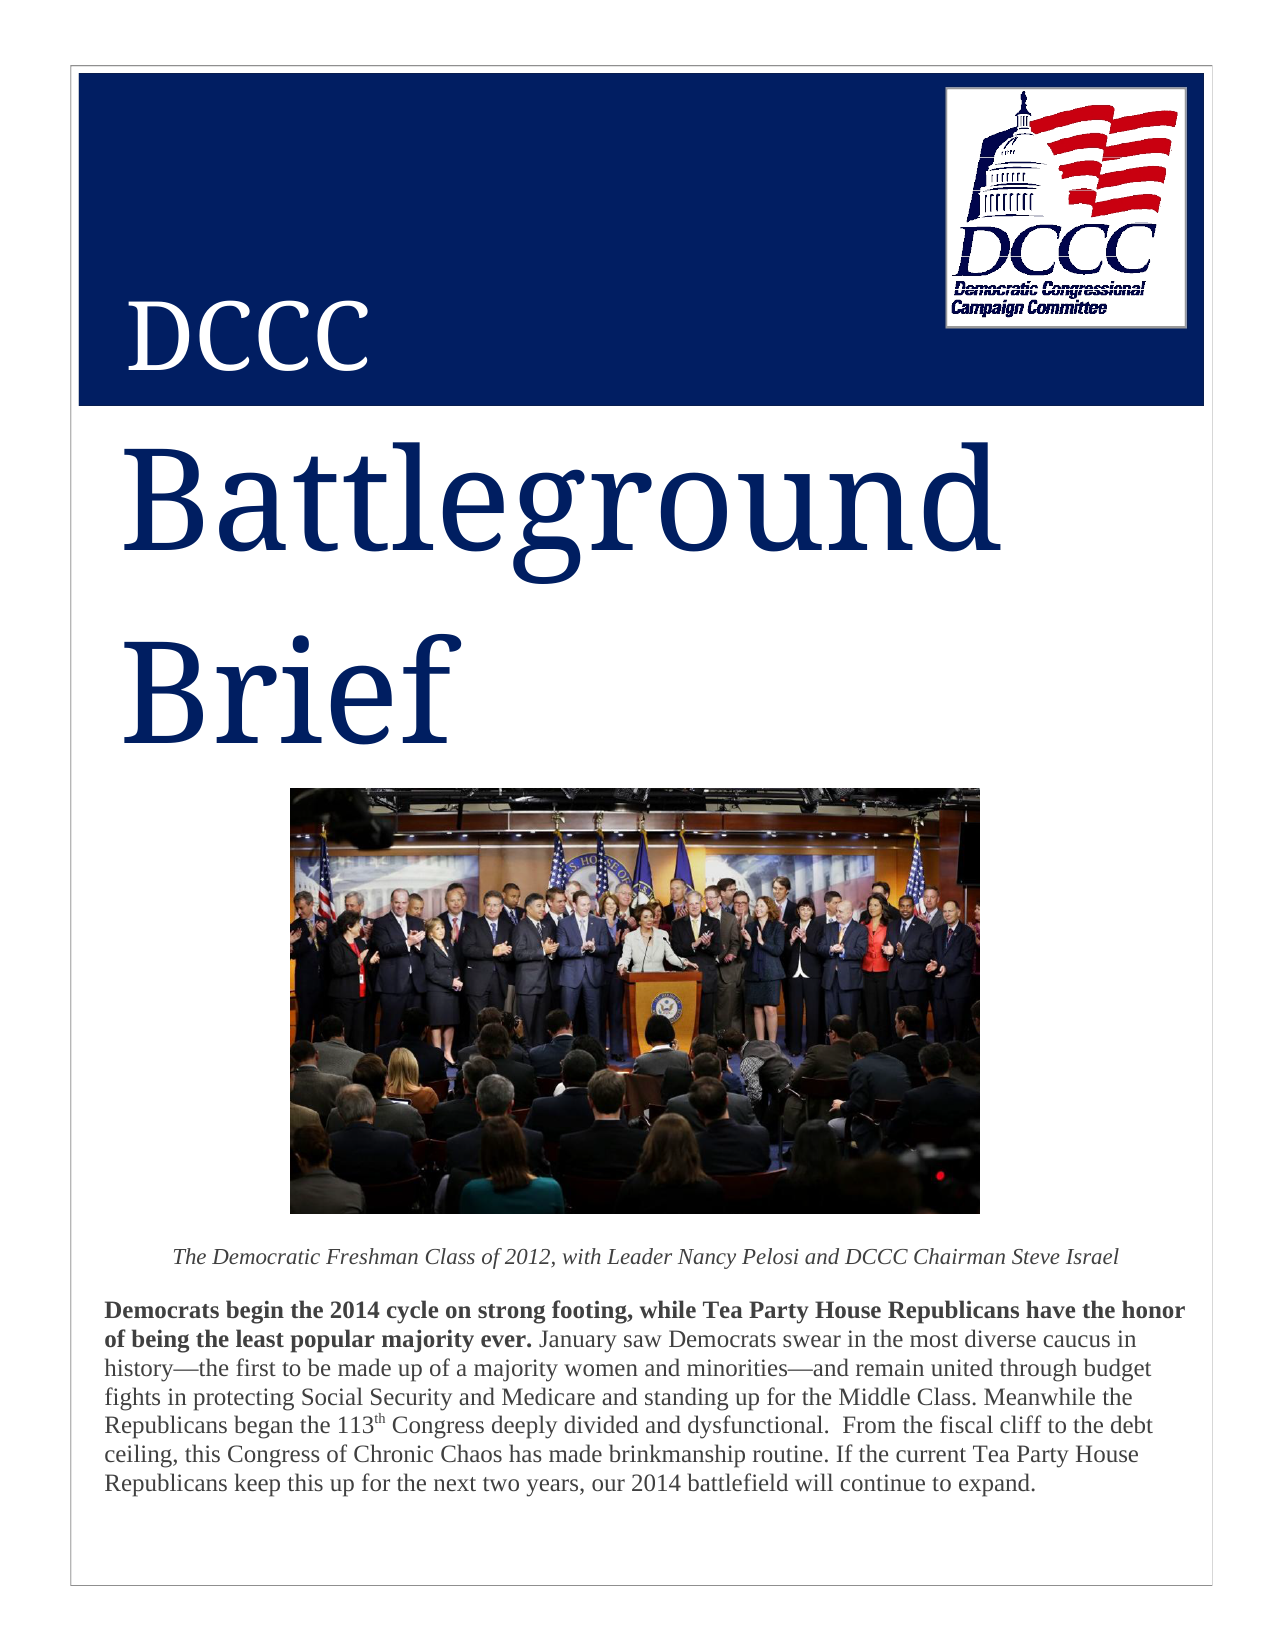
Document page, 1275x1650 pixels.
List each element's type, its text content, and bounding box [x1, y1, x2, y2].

text The Democratic Freshman Class of 2012, with Leader Nancy Pelosi and DCCC Chairman Steve Israel [104, 1243, 1187, 1269]
picture [70, 65, 1213, 1586]
text Democrats begin the 2014 cycle on strong footing, while Tea Party House Republicans have the honor of being the least popular majority ever. January saw Democrats swear in the most diverse caucus in history—the first to be made up of a majority women and minorities—and remain united through budget fights in protecting Social Security and Medicare and standing up for the Middle Class. Meanwhile the Republicans began the 113th Congress deeply divided and dysfunctional. From the fiscal cliff to the debt ceiling, this Congress of Chronic Chaos has made brinkmanship routine. If the current Tea Party House Republicans keep this up for the next two years, our 2014 battlefield will continue to expand. [104, 1295, 1187, 1497]
text Battleground Brief [119, 399, 1187, 784]
text DCCC [125, 268, 1187, 399]
